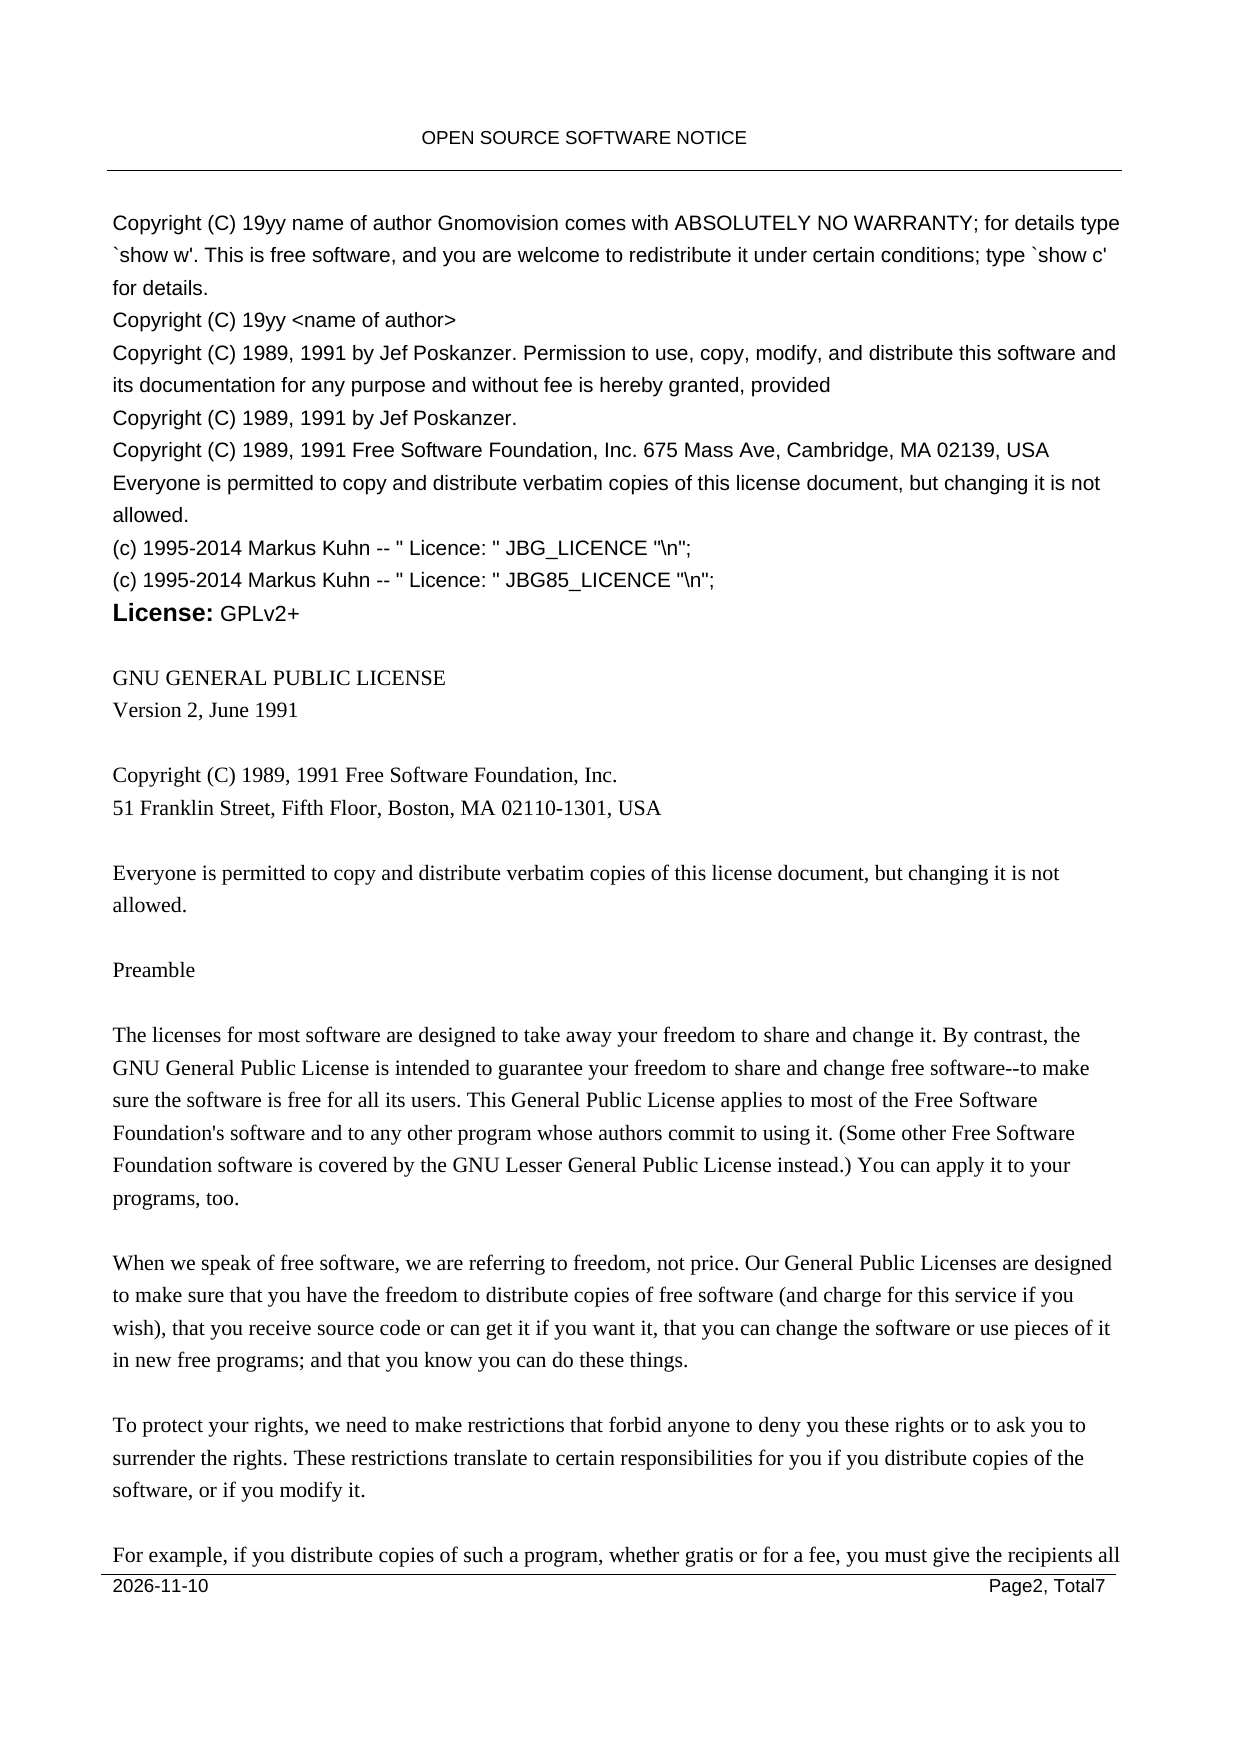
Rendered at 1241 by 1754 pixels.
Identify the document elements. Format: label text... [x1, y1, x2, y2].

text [112, 596, 1128, 1571]
text Copyright (C) 1989, 1991 by Jef Poskanzer. [112, 401, 1128, 434]
text Copyright (C) 19yy <name of author> [112, 304, 1128, 336]
text Copyright (C) 1989, 1991 by Jef Poskanzer. Permission to use, copy, modify, and distribute this software and its documentation for any purpose and without fee is hereby granted, provided [112, 336, 1128, 401]
text Copyright (C) 1989, 1991 Free Software Foundation, Inc. 675 Mass Ave, Cambridge, MA 02139, USA Everyone is permitted to copy and distribute verbatim copies of this license document, but changing it is not allowed. [112, 434, 1128, 531]
text (c) 1995-2014 Markus Kuhn -- " Licence: " JBG85_LICENCE "\n"; [112, 564, 1128, 596]
text (c) 1995-2014 Markus Kuhn -- " Licence: " JBG_LICENCE "\n"; [112, 531, 1128, 564]
text Copyright (C) 19yy name of author Gnomovision comes with ABSOLUTELY NO WARRANTY; for details type `show w'. This is free software, and you are welcome to redistribute it under certain conditions; type `show c' for details. [112, 206, 1128, 304]
